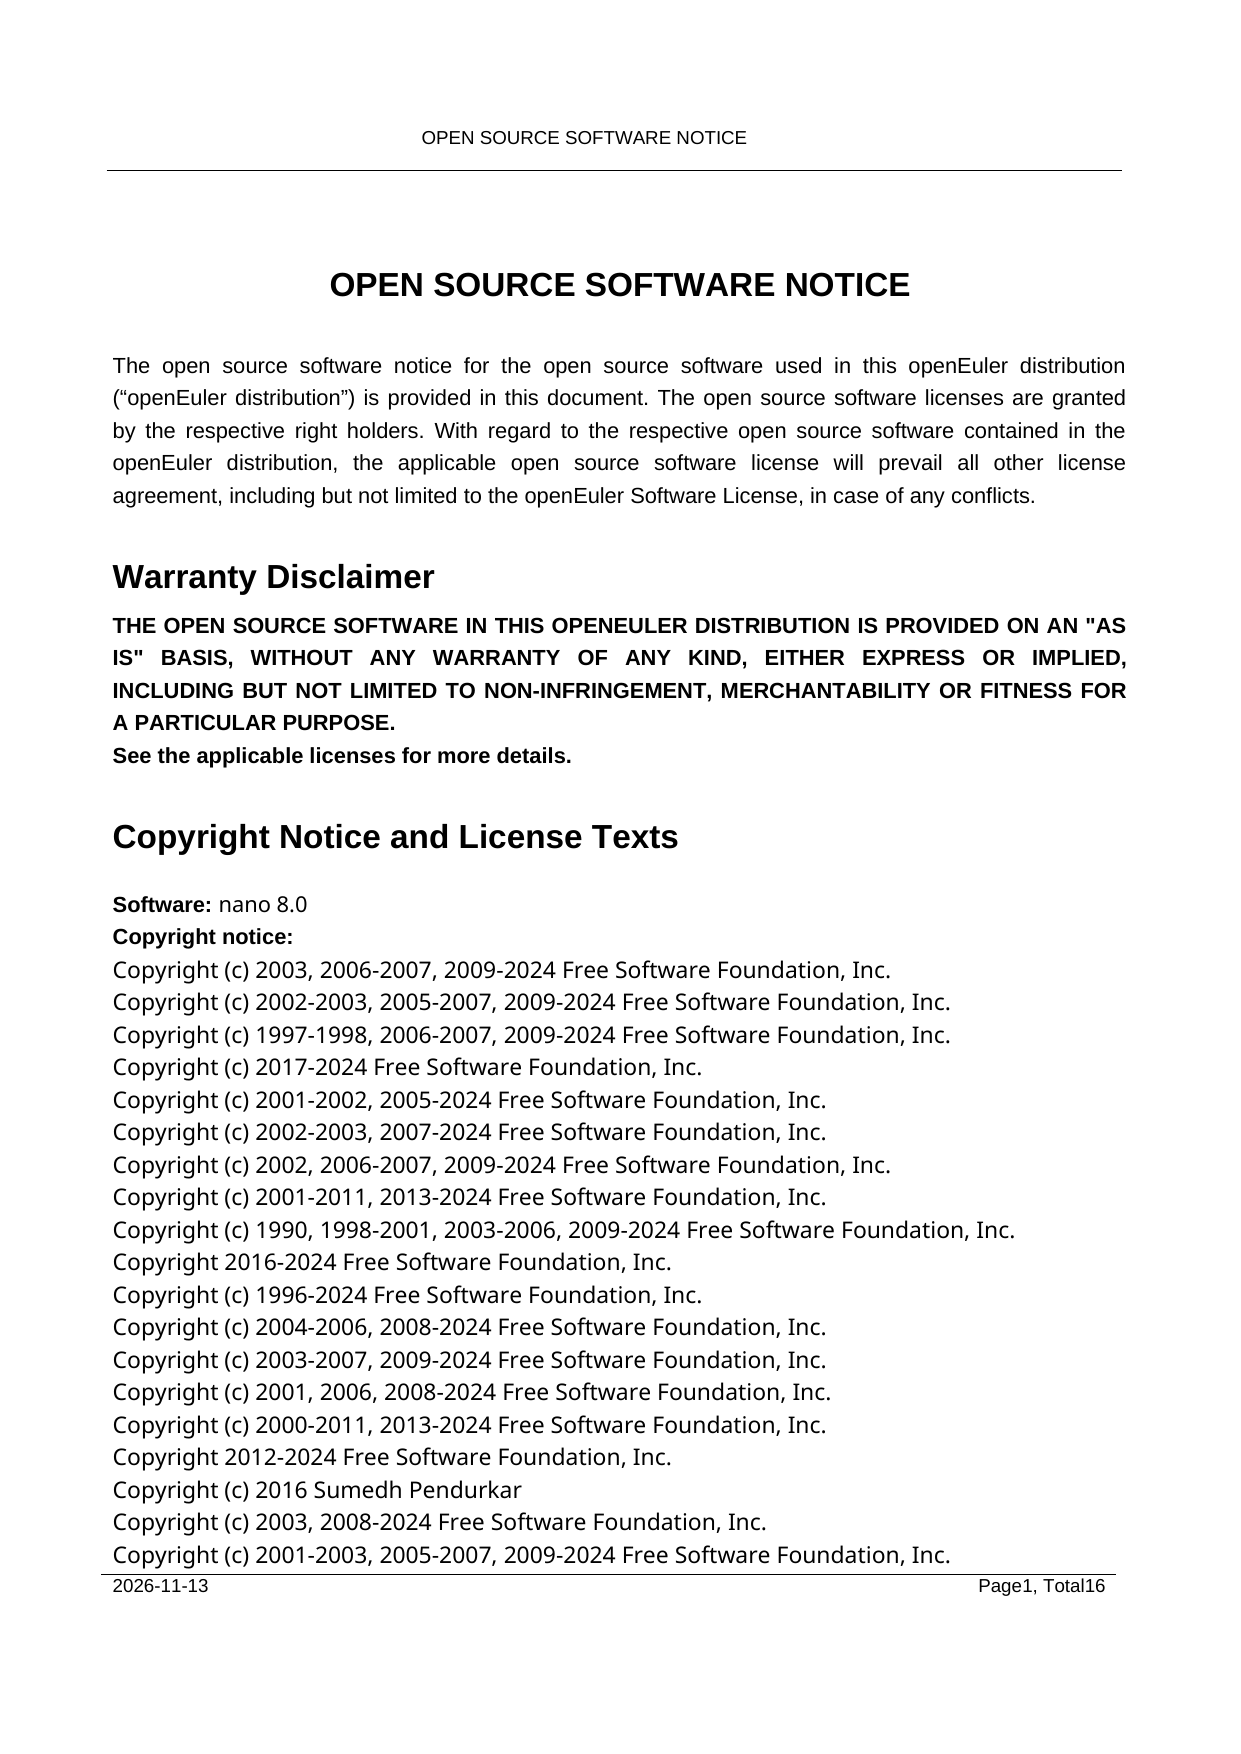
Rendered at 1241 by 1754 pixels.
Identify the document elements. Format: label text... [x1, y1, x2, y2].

text Copyright notice: [112, 921, 1128, 953]
text Copyright Notice and License Texts [112, 804, 1128, 869]
text Warranty Disclaimer [112, 544, 1128, 609]
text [112, 953, 1128, 1571]
text Software: nano 8.0 [112, 888, 1128, 921]
text The open source software notice for the open source software used in this openEuler distribution (“openEuler distribution”) is provided in this document. The open source software licenses are granted by the respective right holders. With regard to the respective open source software contained in the openEuler distribution, the applicable open source software license will prevail all other license agreement, including but not limited to the openEuler Software License, in case of any conflicts. [112, 349, 1128, 511]
text THE OPEN SOURCE SOFTWARE IN THIS OPENEULER DISTRIBUTION IS PROVIDED ON AN "AS IS" BASIS, WITHOUT ANY WARRANTY OF ANY KIND, EITHER EXPRESS OR IMPLIED, INCLUDING BUT NOT LIMITED TO NON-INFRINGEMENT, MERCHANTABILITY OR FITNESS FOR A PARTICULAR PURPOSE. See the applicable licenses for more details. [112, 609, 1128, 771]
text OPEN SOURCE SOFTWARE NOTICE [112, 251, 1128, 316]
